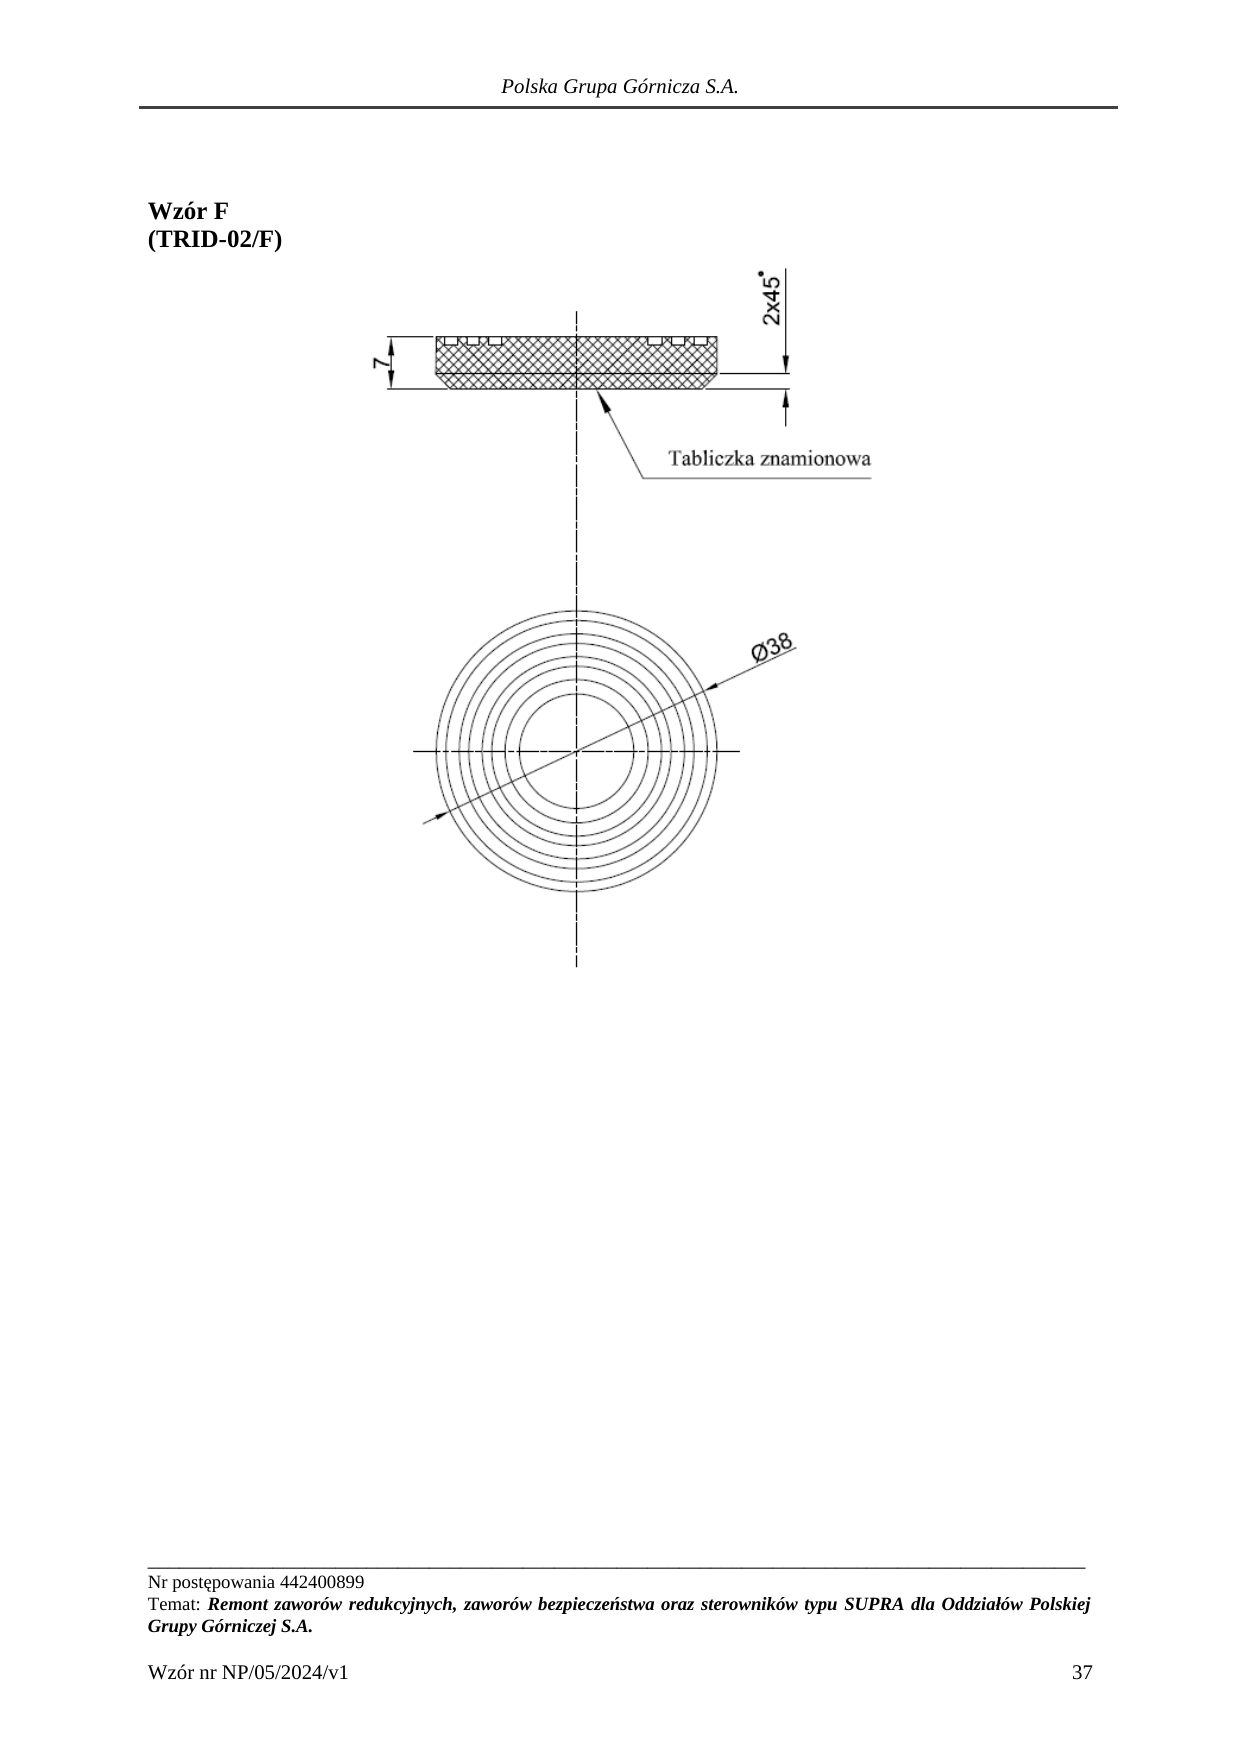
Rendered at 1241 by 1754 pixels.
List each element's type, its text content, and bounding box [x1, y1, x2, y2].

text Wzór F [148, 196, 1092, 224]
text (TRID-02/F) [148, 224, 1092, 253]
picture [355, 253, 885, 978]
